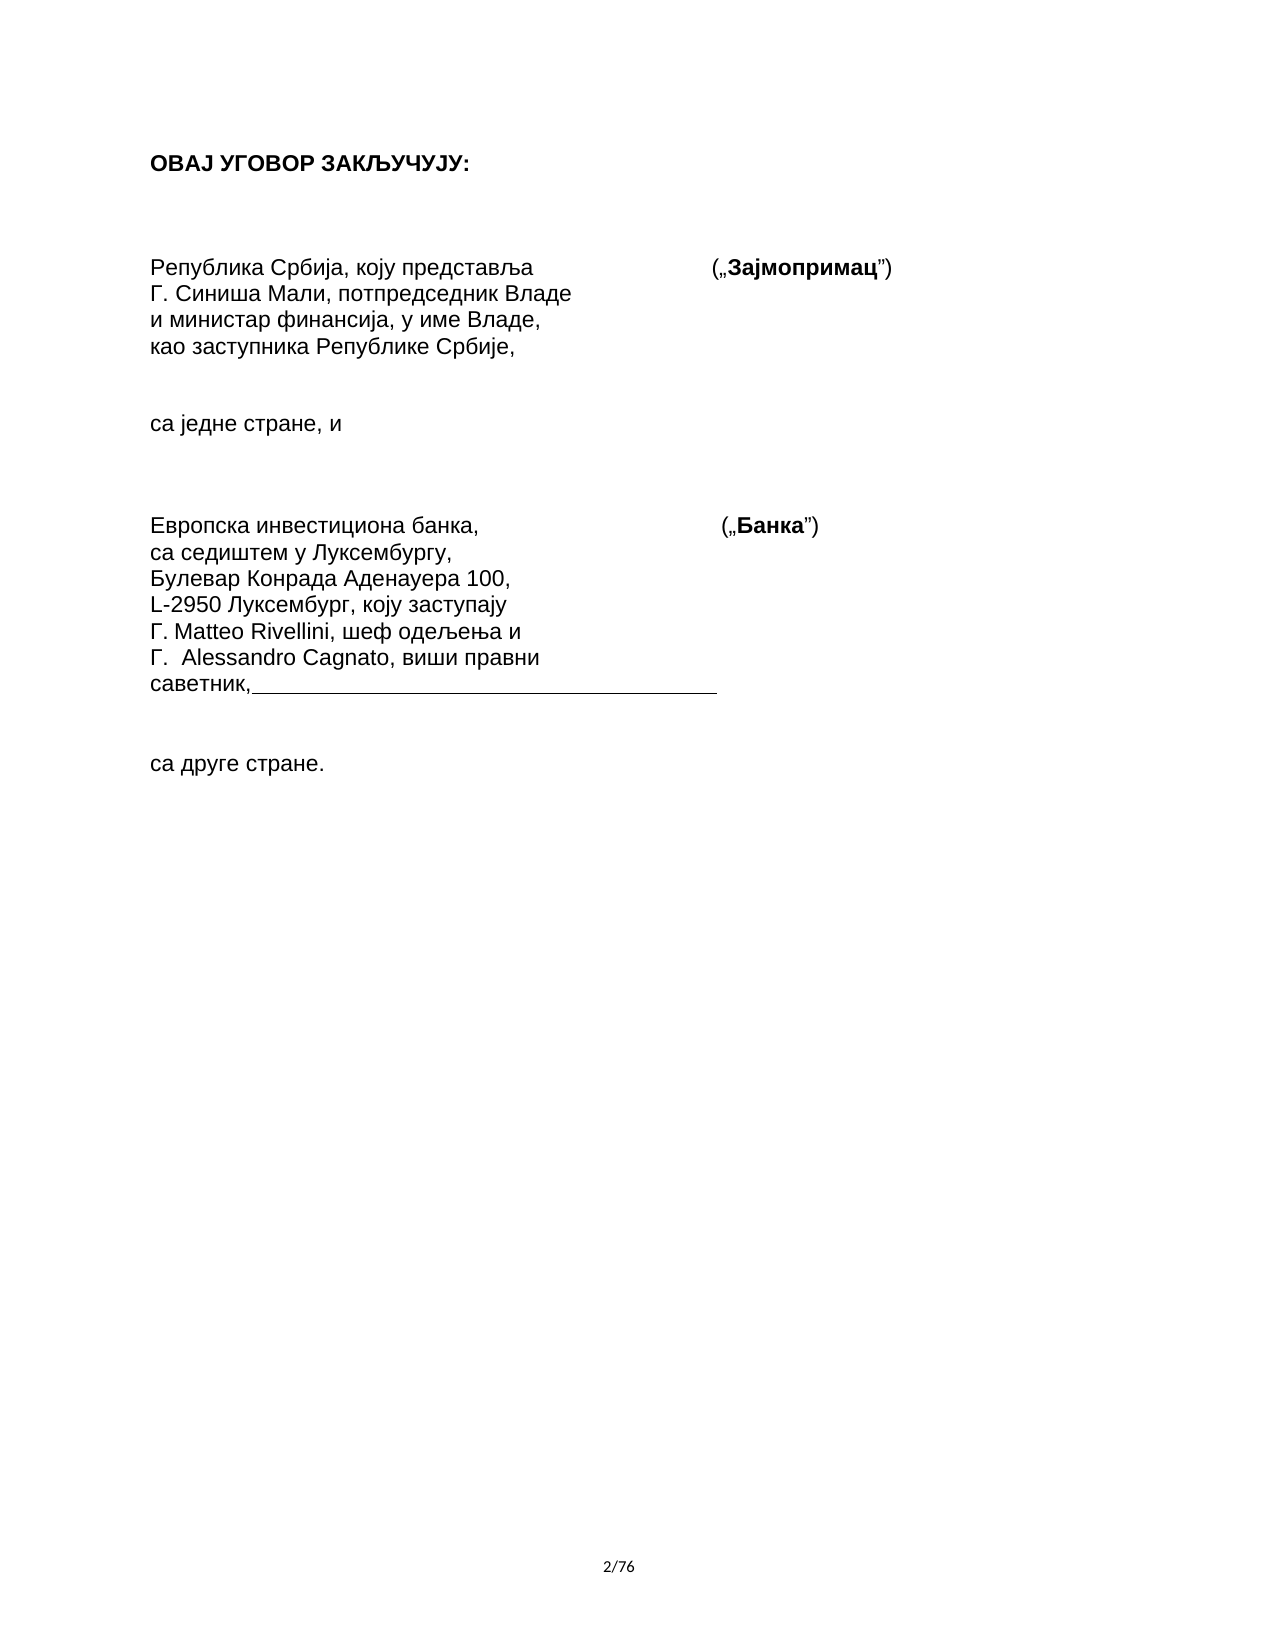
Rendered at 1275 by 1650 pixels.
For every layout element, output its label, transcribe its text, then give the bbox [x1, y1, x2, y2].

text Г. Синиша Мали, потпредседник Владе [150, 280, 1125, 306]
text Република Србија, коју представља („Зајмопримац”) [150, 254, 1125, 280]
text Г. Matteo Rivellini, шеф одељења и [150, 618, 1125, 644]
text Булевар Конрада Аденауера 100, [150, 565, 1125, 591]
text са седиштем у Луксембургу, [150, 539, 1125, 565]
text ОВАЈ УГОВОР ЗАКЉУЧУЈУ: [150, 150, 1125, 176]
text и министар финансија, у име Владе, [150, 306, 1125, 333]
text са друге стране. [150, 749, 1125, 776]
text као заступника Републике Србије, [150, 333, 1125, 359]
text саветник, [150, 670, 1125, 697]
text Г. Alessandro Cagnato, виши правни [150, 644, 1125, 670]
text L-2950 Луксембург, коју заступају [150, 591, 1125, 618]
text са једне стране, и [150, 410, 1125, 437]
text Европска инвестициона банка, („Банка”) [150, 512, 1125, 539]
